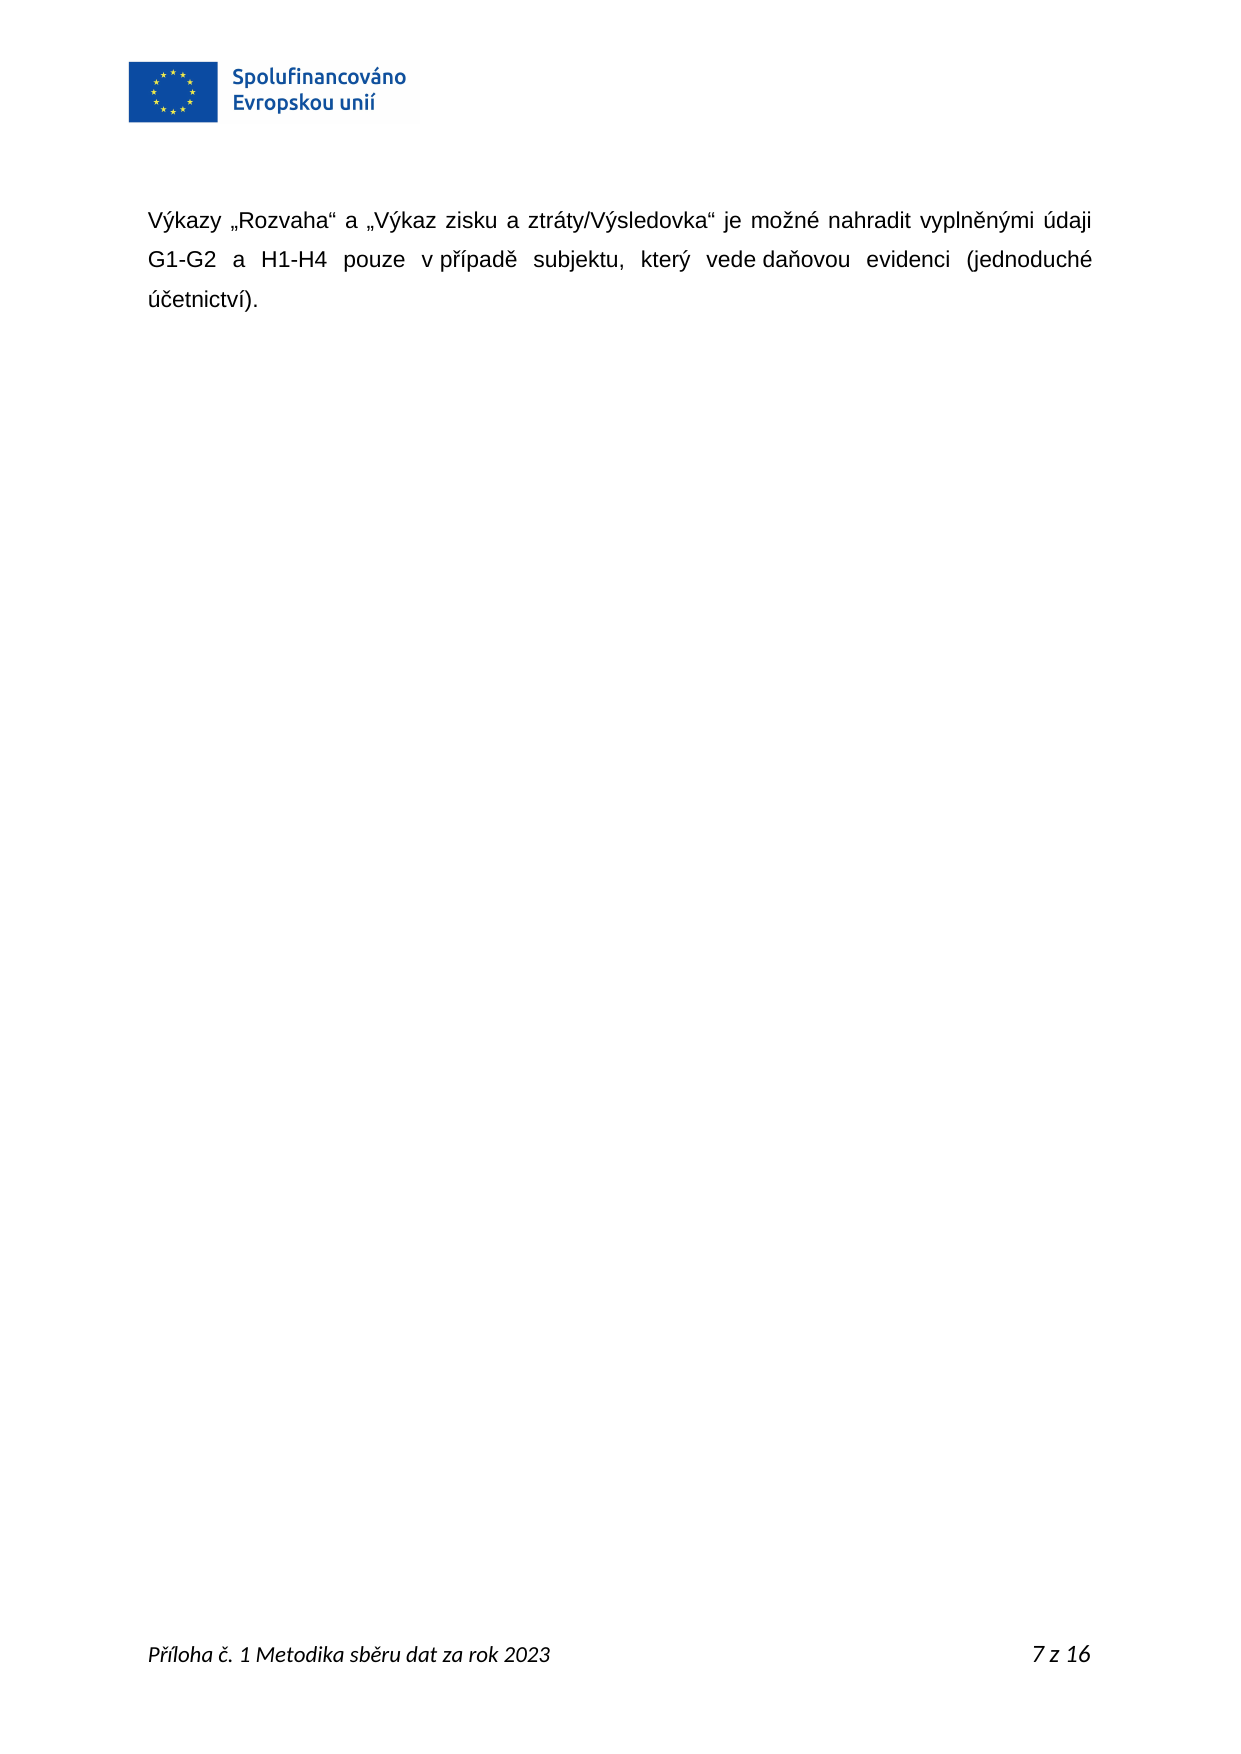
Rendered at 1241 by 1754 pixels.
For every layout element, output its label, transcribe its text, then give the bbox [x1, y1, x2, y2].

picture [127, 60, 420, 124]
text Výkazy „Rozvaha“ a „Výkaz zisku a ztráty/Výsledovka“ je možné nahradit vyplněnými údaji G1-G2 a H1-H4 pouze v případě subjektu, který vede daňovou evidenci (jednoduché účetnictví). [148, 207, 1092, 312]
